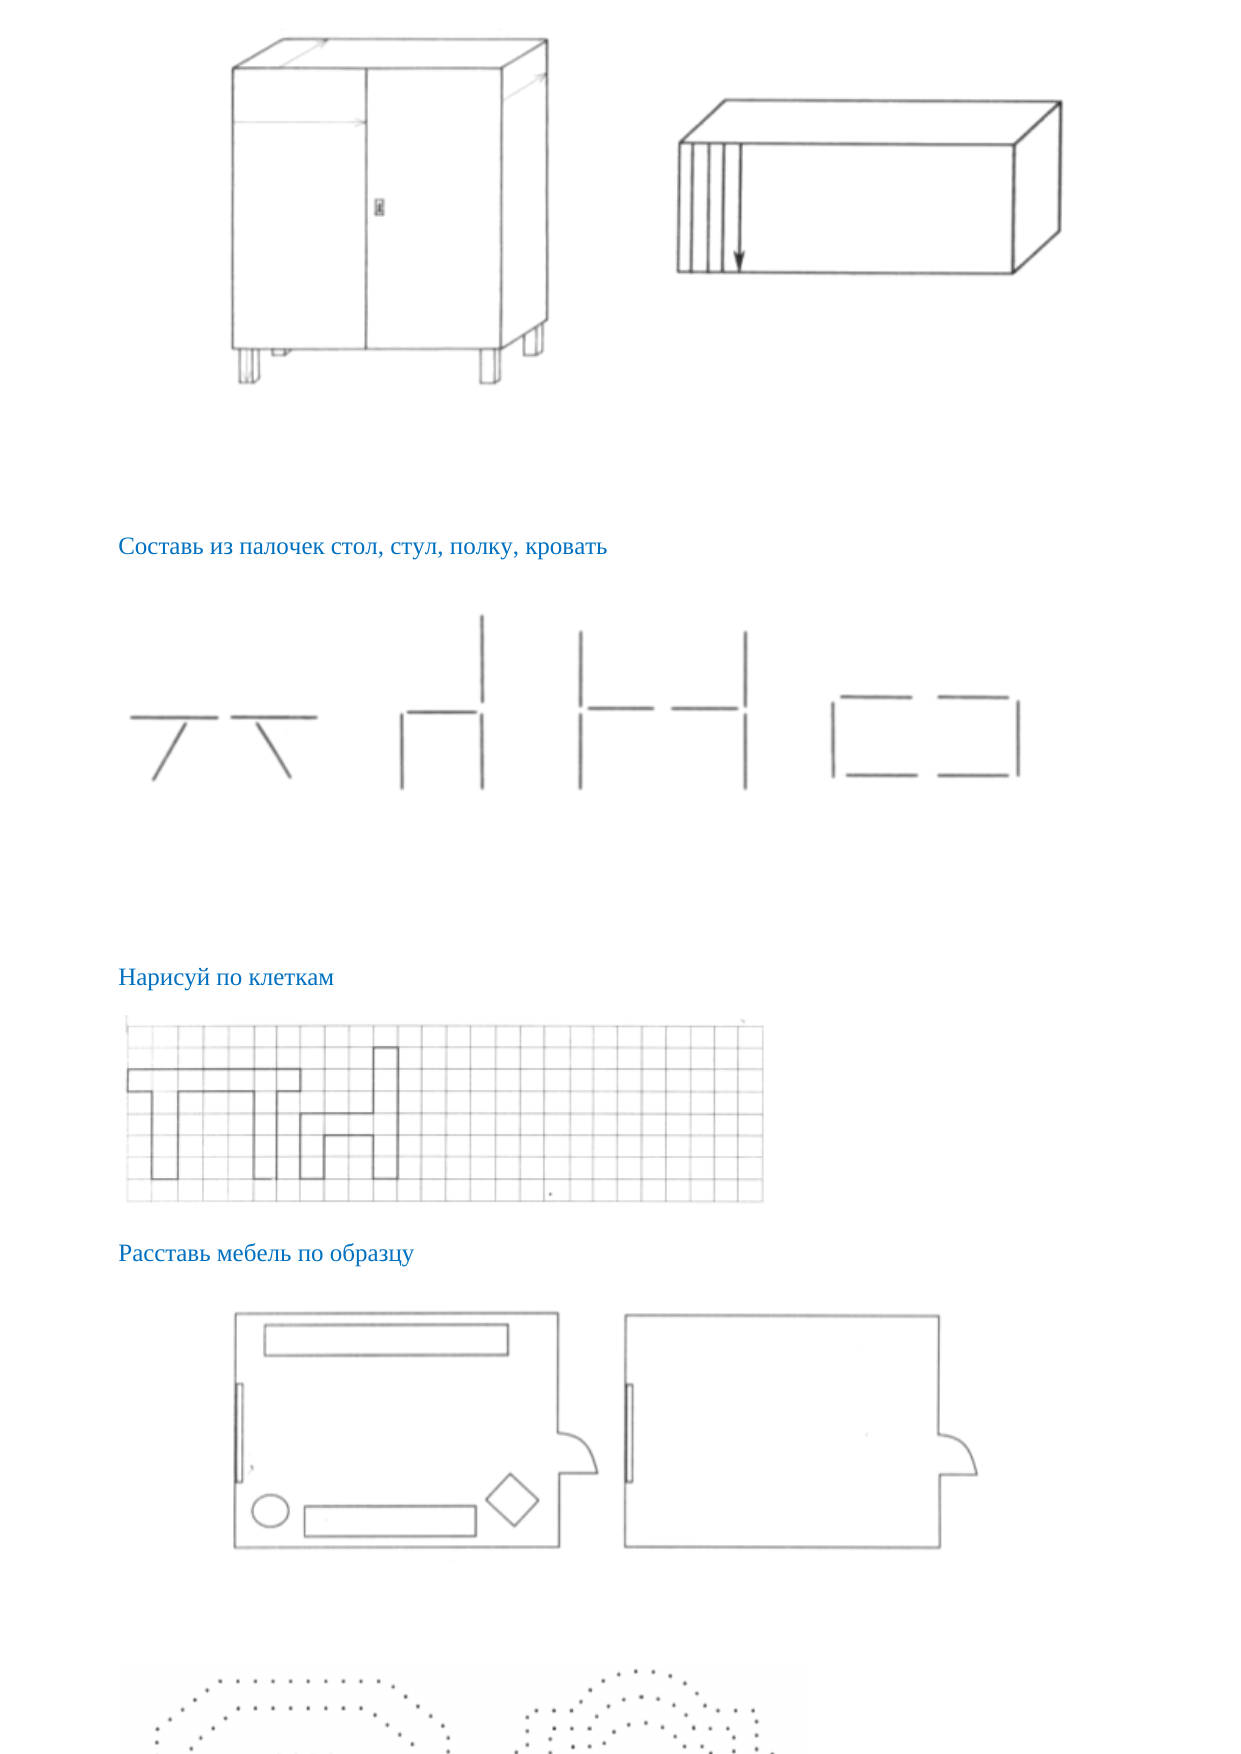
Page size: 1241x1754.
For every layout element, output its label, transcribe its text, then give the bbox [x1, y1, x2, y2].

text Составь из палочек стол, стул, полку, кровать [118, 531, 1152, 559]
text Нарисуй по клеткам [118, 962, 1152, 990]
picture [118, 29, 1140, 394]
picture [114, 602, 1064, 811]
text Расставь мебель по образцу [118, 1238, 1152, 1267]
picture [226, 1309, 993, 1563]
picture [118, 1015, 778, 1210]
picture [121, 1667, 805, 1754]
